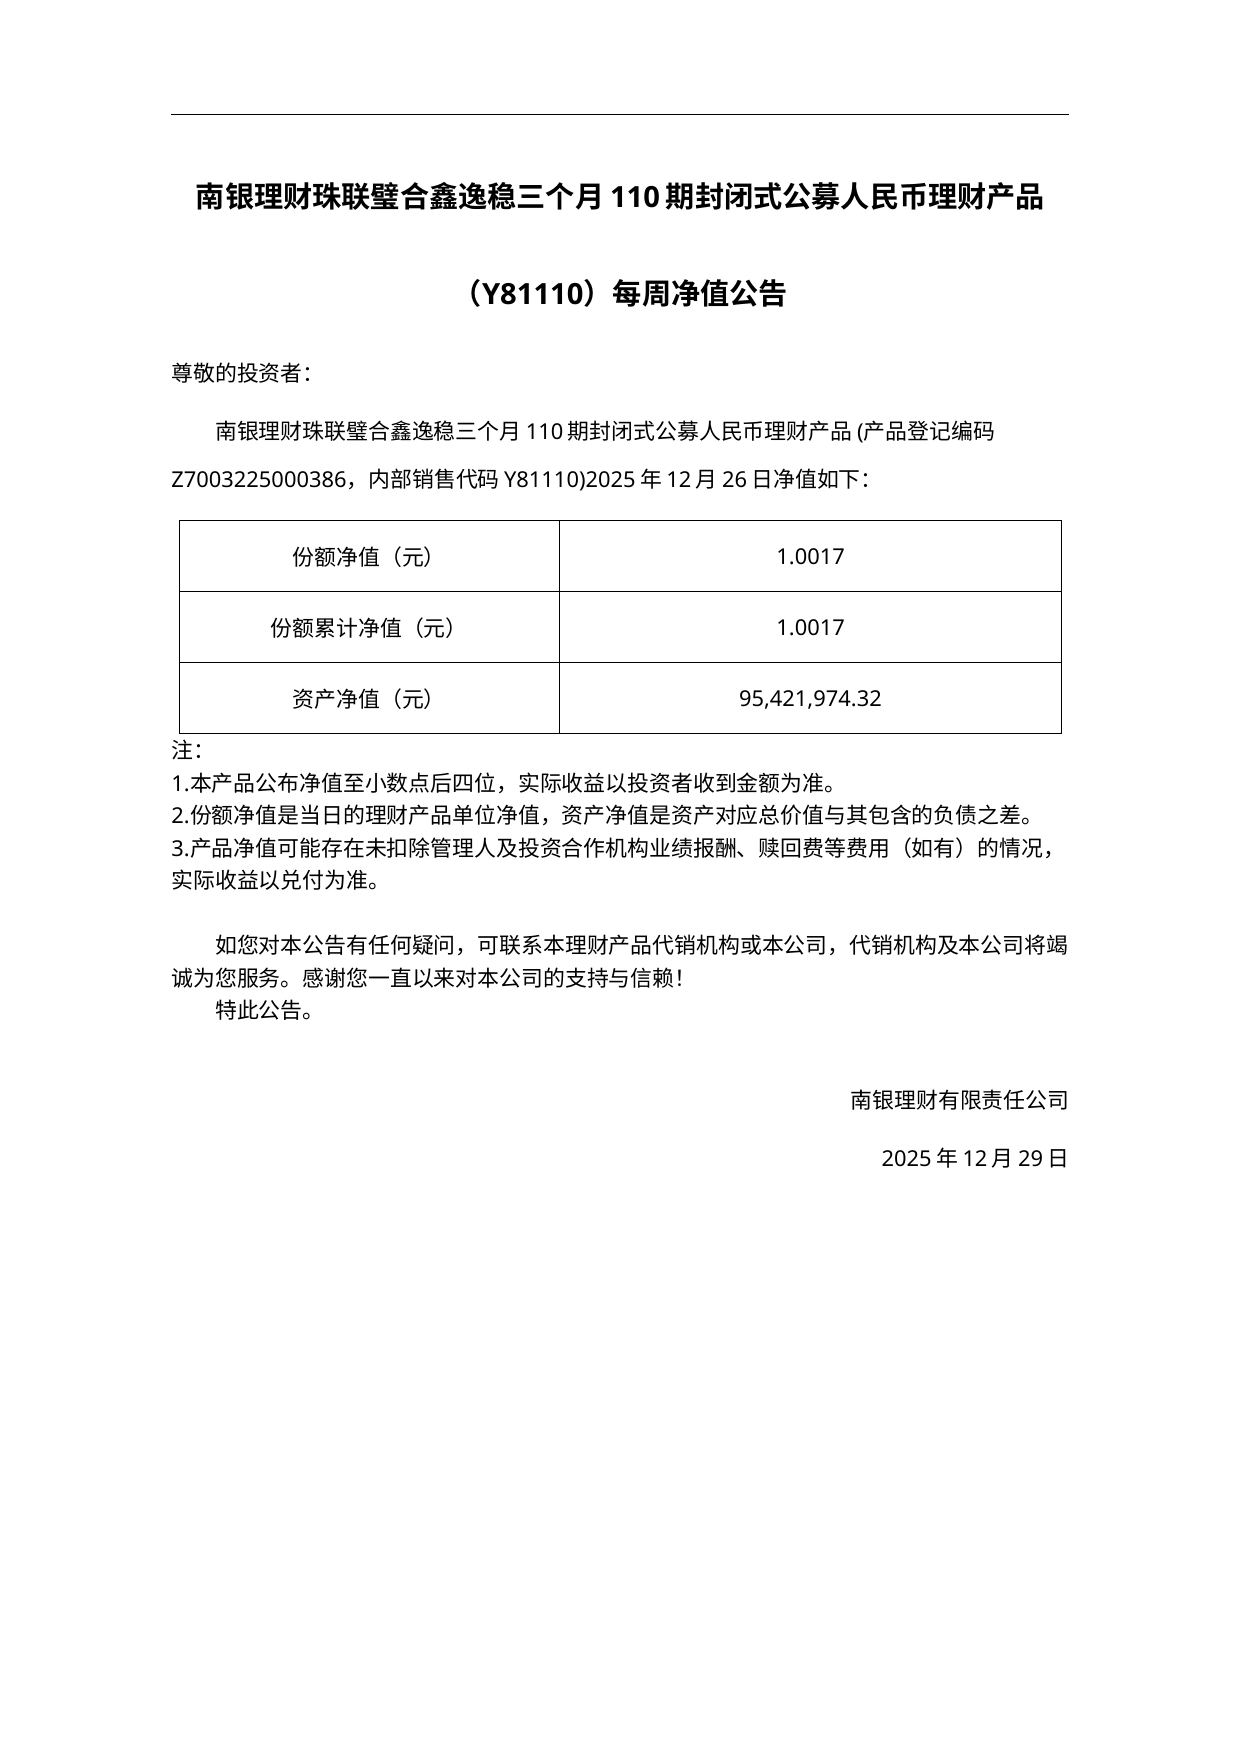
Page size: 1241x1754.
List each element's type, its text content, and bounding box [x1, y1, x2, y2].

text 注： [171, 733, 1069, 765]
text 2025年12月29日 [171, 1140, 1069, 1173]
text 2.份额净值是当日的理财产品单位净值，资产净值是资产对应总价值与其包含的负债之差。 [171, 798, 1069, 830]
text 南银理财有限责任公司 [171, 1082, 1069, 1115]
text 南银理财珠联璧合鑫逸稳三个月110期封闭式公募人民币理财产品 (产品登记编码Z7003225000386，内部销售代码Y81110)2025年12月26日净值如下： [171, 413, 1069, 494]
text 3.产品净值可能存在未扣除管理人及投资合作机构业绩报酬、赎回费等费用（如有）的情况，实际收益以兑付为准。 [171, 830, 1069, 895]
text 1.本产品公布净值至小数点后四位，实际收益以投资者收到金额为准。 [171, 765, 1069, 798]
table_cell 资产净值（元） [180, 663, 559, 733]
table_cell 份额累计净值（元） [180, 592, 559, 662]
table_header 1.0017 [560, 521, 1061, 591]
table_header 份额净值（元） [180, 521, 559, 591]
table_cell 1.0017 [560, 592, 1061, 662]
text 如您对本公告有任何疑问，可联系本理财产品代销机构或本公司，代销机构及本公司将竭诚为您服务。感谢您一直以来对本公司的支持与信赖！ [171, 928, 1069, 993]
text 特此公告。 [171, 993, 1069, 1025]
text 尊敬的投资者： [171, 355, 1069, 388]
text 南银理财珠联璧合鑫逸稳三个月110期封闭式公募人民币理财产品（Y81110）每周净值公告 [171, 162, 1069, 324]
table_cell 95,421,974.32 [560, 663, 1061, 733]
